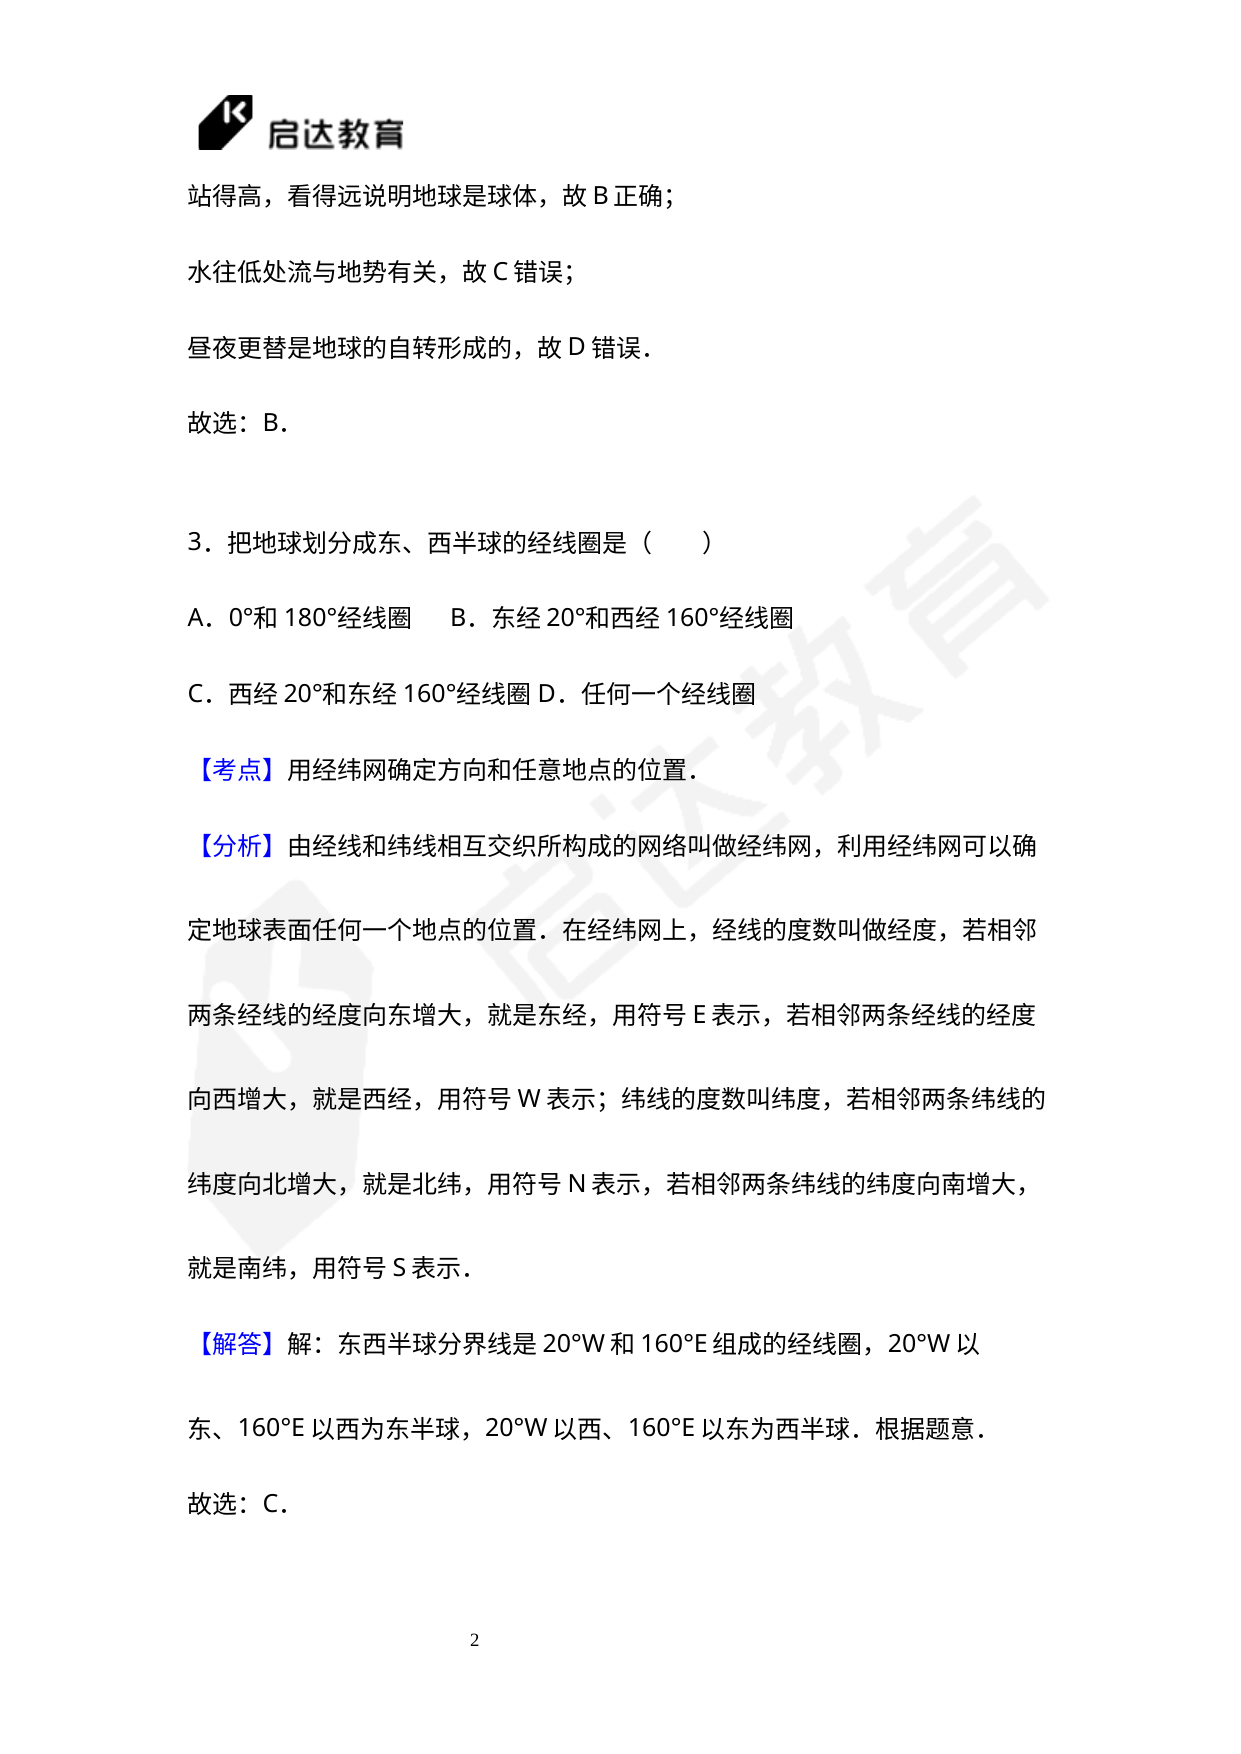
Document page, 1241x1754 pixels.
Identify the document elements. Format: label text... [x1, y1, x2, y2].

text 昼夜更替是地球的自转形成的，故D错误． [187, 314, 1053, 379]
text 【分析】由经线和纬线相互交织所构成的网络叫做经纬网，利用经纬网可以确定地球表面任何一个地点的位置．在经纬网上，经线的度数叫做经度，若相邻两条经线的经度向东增大，就是东经，用符号E表示，若相邻两条经线的经度向西增大，就是西经，用符号W表示；纬线的度数叫纬度，若相邻两条纬线的纬度向北增大，就是北纬，用符号N表示，若相邻两条纬线的纬度向南增大，就是南纬，用符号S表示． [187, 812, 1053, 1299]
text 站得高，看得远说明地球是球体，故B正确； [187, 162, 1053, 227]
text 【考点】用经纬网确定方向和任意地点的位置． [187, 736, 1053, 801]
picture [198, 95, 404, 150]
text 故选：B． [187, 389, 1053, 454]
text 【解答】解：东西半球分界线是20°W和160°E组成的经线圈，20°W以东、160°E以西为东半球，20°W以西、160°E以东为西半球．根据题意． [187, 1310, 1053, 1460]
text A．0°和180°经线圈 B．东经20°和西经160°经线圈 [187, 584, 1053, 649]
text 水往低处流与地势有关，故C错误； [187, 238, 1053, 303]
text C．西经20°和东经160°经线圈 D．任何一个经线圈 [187, 660, 1053, 725]
text 故选：C． [187, 1471, 1053, 1536]
text 3．把地球划分成东、西半球的经线圈是（ ） [187, 509, 1053, 574]
